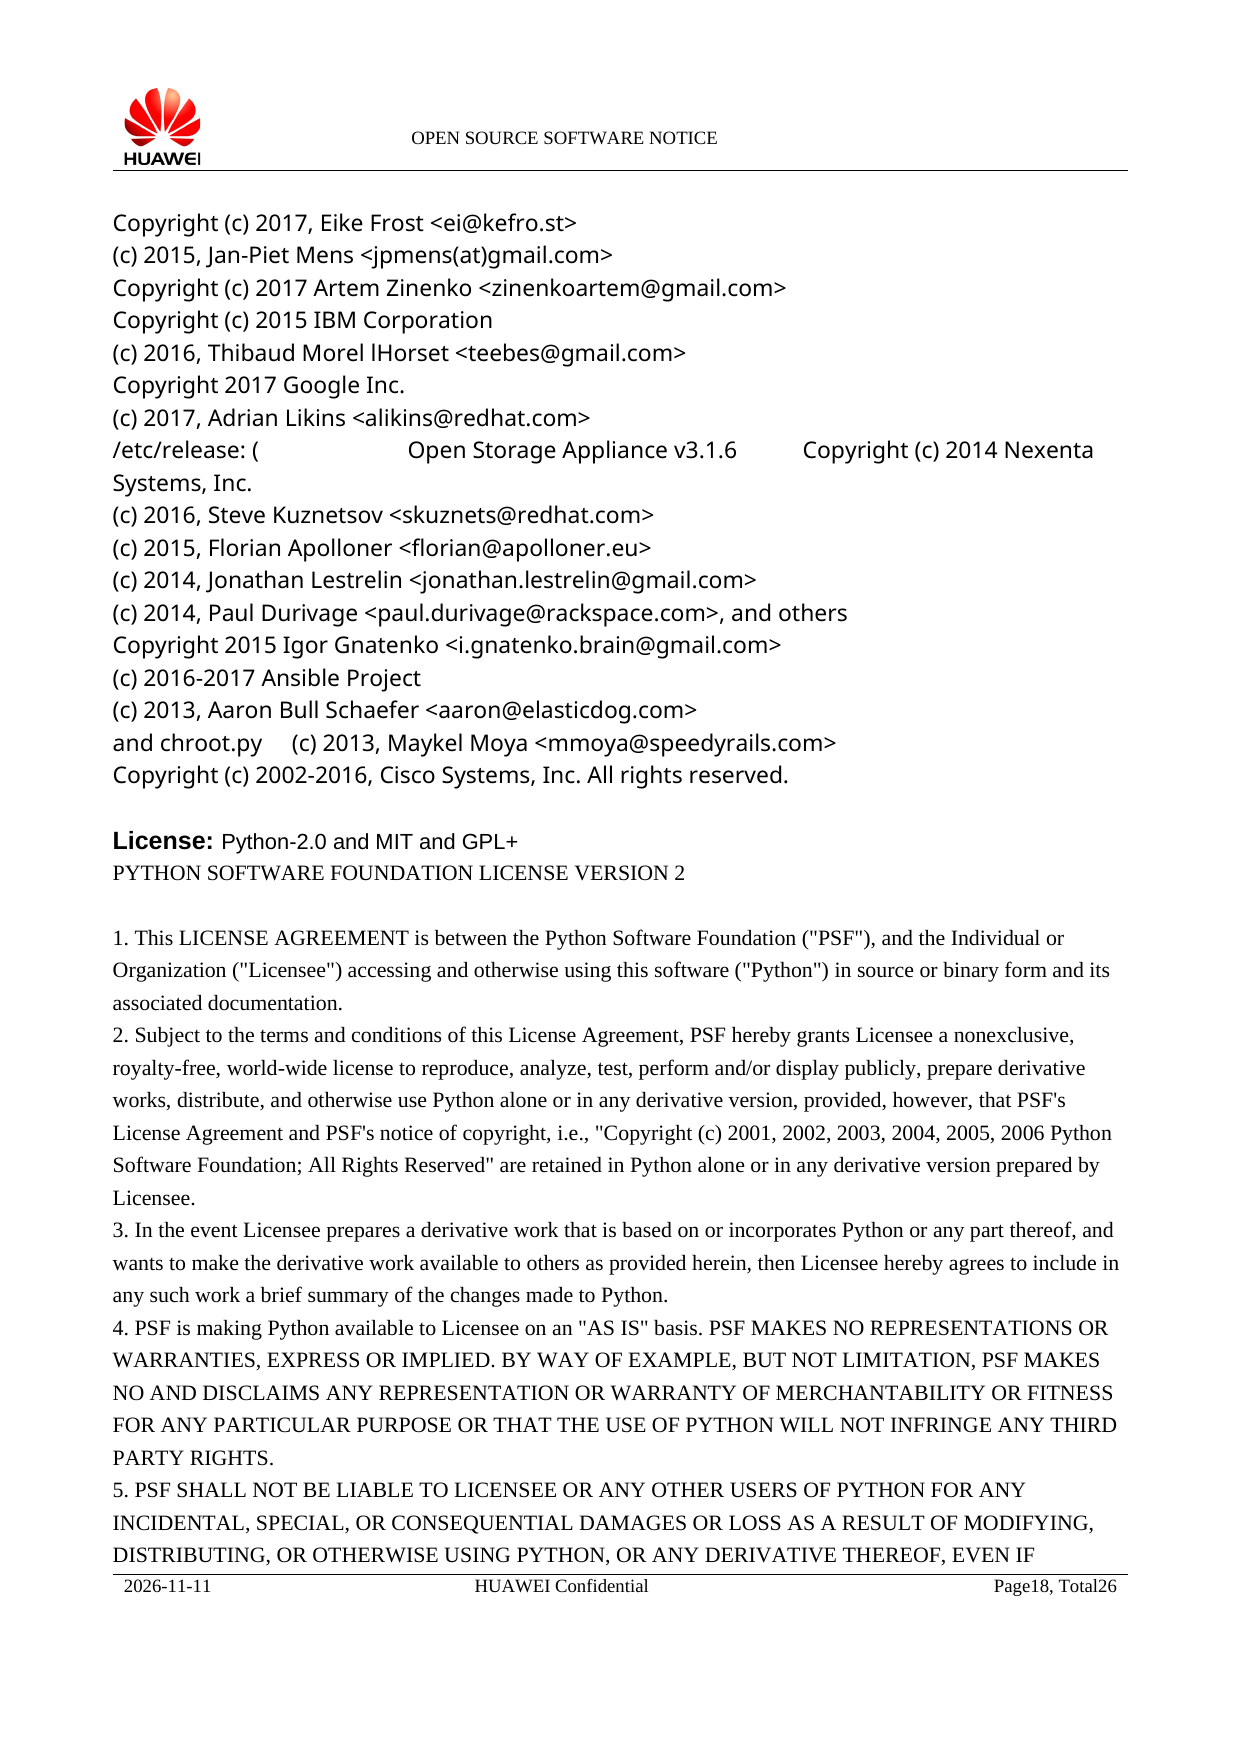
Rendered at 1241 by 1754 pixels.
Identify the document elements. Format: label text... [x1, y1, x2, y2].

text License: Python-2.0 and MIT and GPL+ [112, 824, 1128, 856]
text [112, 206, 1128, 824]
picture [124, 88, 201, 165]
